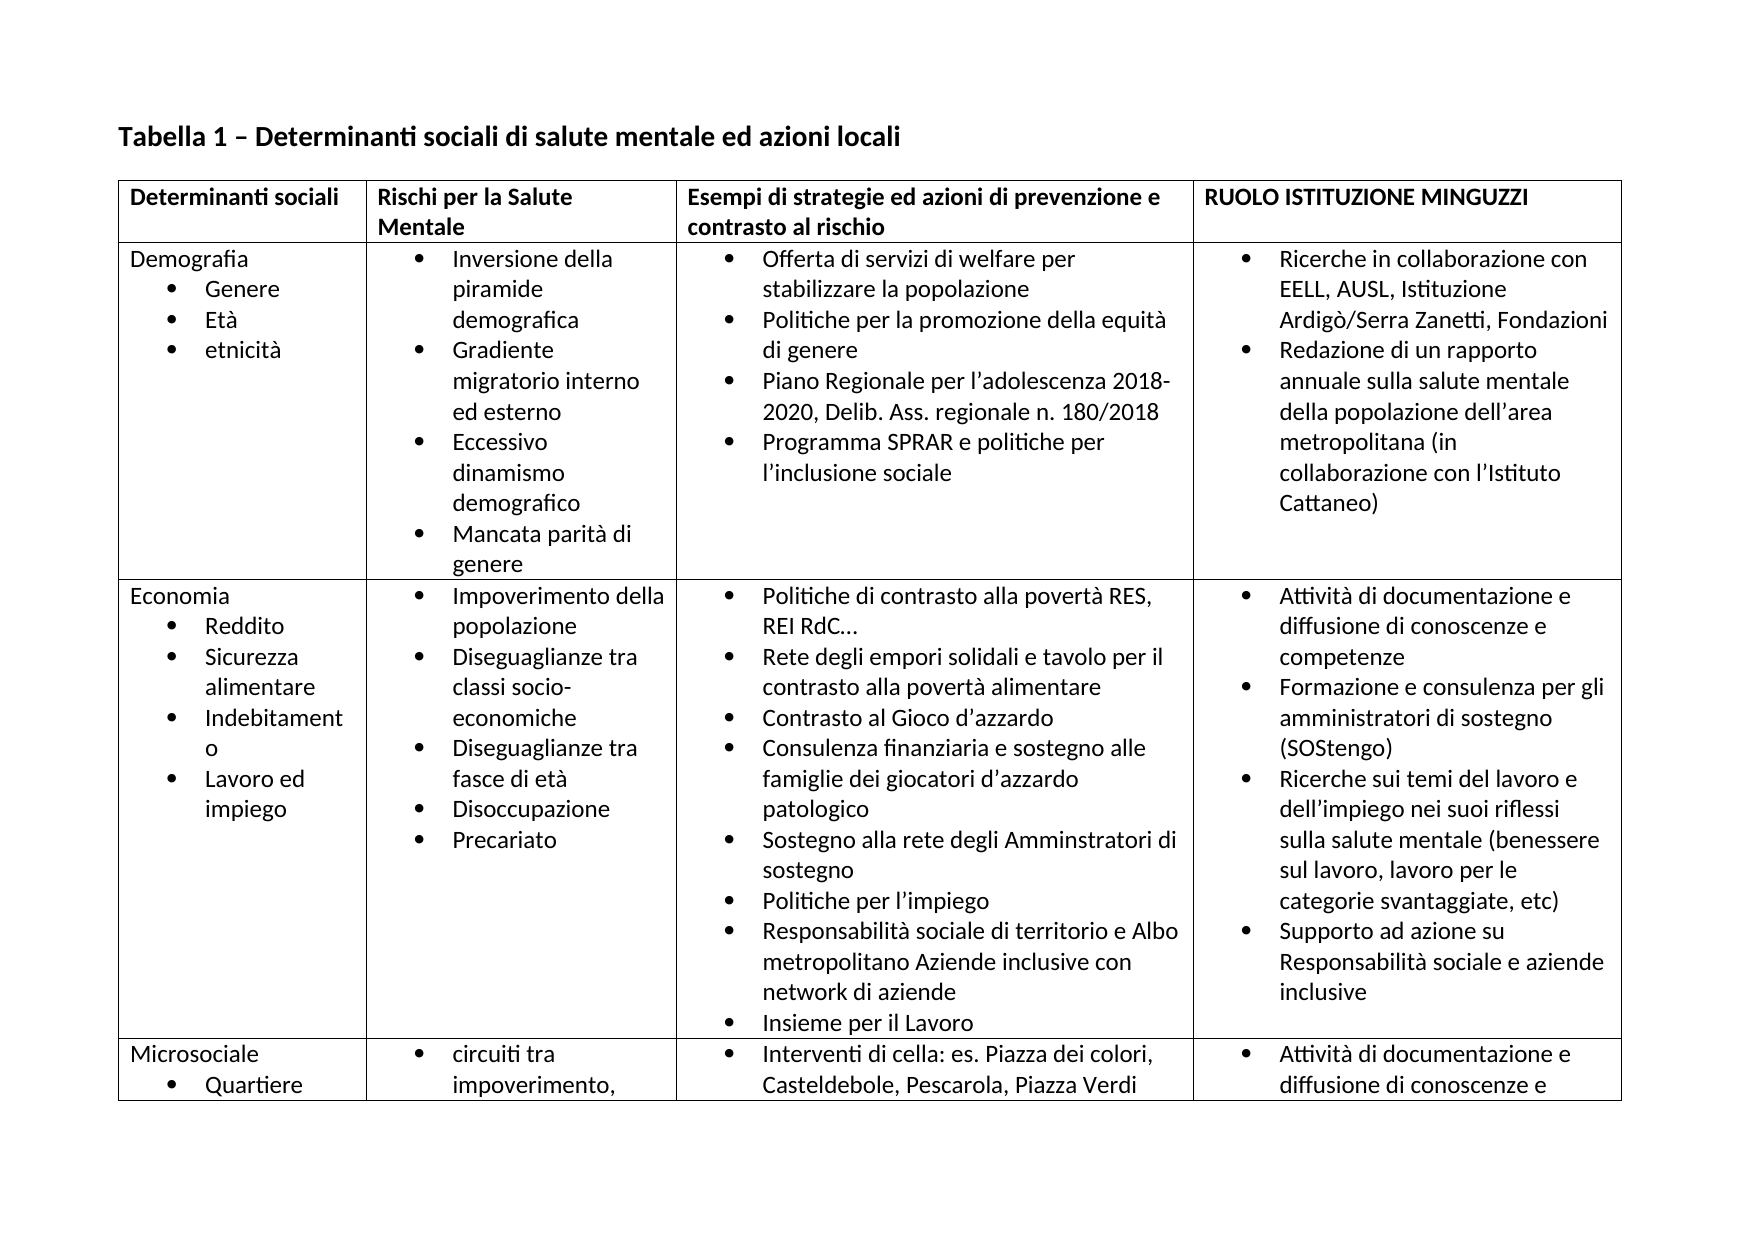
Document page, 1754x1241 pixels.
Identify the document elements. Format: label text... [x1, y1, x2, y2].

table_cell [367, 1039, 676, 1100]
table_header Rischi per la Salute Mentale [367, 181, 676, 242]
table_cell Inversione della piramide demografica Gradiente migratorio interno ed esterno Eccessivo dinamismo demografico Mancata parità di genere [367, 243, 676, 579]
table_cell Impoverimento della popolazione Diseguaglianze tra classi socio-economiche Diseguaglianze tra fasce di età Disoccupazione Precariato [367, 580, 676, 1038]
table_cell Attività di documentazione e diffusione di conoscenze e competenze Formazione e consulenza per gli amministratori di sostegno (SOStengo) Ricerche sui temi del lavoro e dell’impiego nei suoi riflessi sulla salute mentale (benessere sul lavoro, lavoro per le categorie svantaggiate, etc) Supporto ad azione su Responsabilità sociale e aziende inclusive [1194, 580, 1621, 1038]
table_header Determinanti sociali [119, 181, 366, 242]
table_cell Offerta di servizi di welfare per stabilizzare la popolazione Politiche per la promozione della equità di genere Piano Regionale per l’adolescenza 2018-2020, Delib. Ass. regionale n. 180/2018 Programma SPRAR e politiche per l’inclusione sociale [677, 243, 1193, 579]
table_header RUOLO ISTITUZIONE MINGUZZI [1194, 181, 1621, 242]
text Tabella 1 – Determinanti sociali di salute mentale ed azioni locali [118, 118, 1606, 154]
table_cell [677, 1039, 1193, 1100]
table_header Esempi di strategie ed azioni di prevenzione e contrasto al rischio [677, 181, 1193, 242]
table_cell Politiche di contrasto alla povertà RES, REI RdC… Rete degli empori solidali e tavolo per il contrasto alla povertà alimentare Contrasto al Gioco d’azzardo Consulenza finanziaria e sostegno alle famiglie dei giocatori d’azzardo patologico Sostegno alla rete degli Amminstratori di sostegno Politiche per l’impiego Responsabilità sociale di territorio e Albo metropolitano Aziende inclusive con network di aziende Insieme per il Lavoro [677, 580, 1193, 1038]
table_cell Economia Reddito Sicurezza alimentare Indebitamento Lavoro ed impiego [119, 580, 366, 1038]
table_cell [119, 1039, 366, 1100]
table_cell Demografia Genere Età etnicità [119, 243, 366, 579]
table_cell Ricerche in collaborazione con EELL, AUSL, Istituzione Ardigò/Serra Zanetti, Fondazioni Redazione di un rapporto annuale sulla salute mentale della popolazione dell’area metropolitana (in collaborazione con l’Istituto Cattaneo) [1194, 243, 1621, 579]
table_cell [1194, 1039, 1621, 1100]
